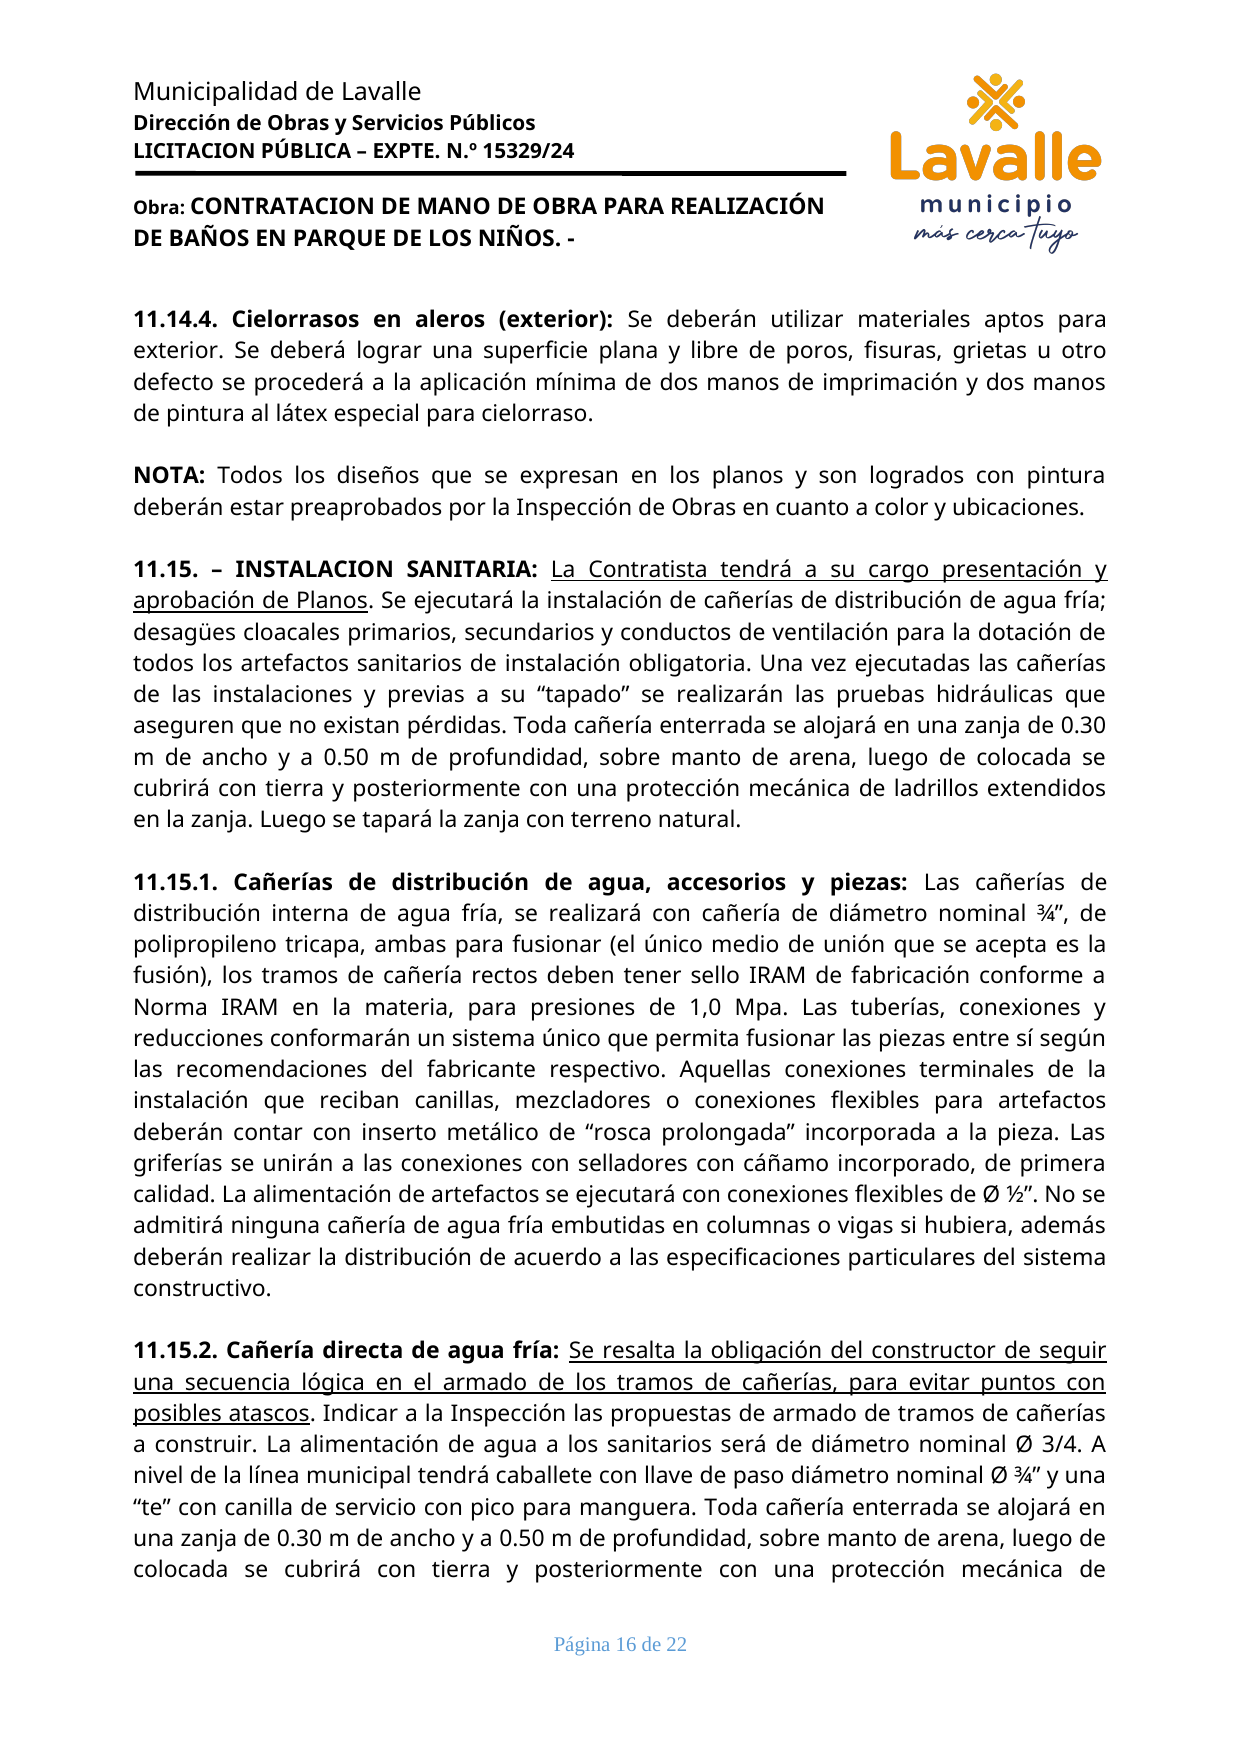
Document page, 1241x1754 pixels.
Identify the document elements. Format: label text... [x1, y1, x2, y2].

text NOTA: Todos los diseños que se expresan en los planos y son logrados con pintura deberán estar preaprobados por la Inspección de Obras en cuanto a color y ubicaciones. [133, 459, 1107, 522]
text 11.15. – INSTALACION SANITARIA: La Contratista tendrá a su cargo presentación y aprobación de Planos. Se ejecutará la instalación de cañerías de distribución de agua fría; desagües cloacales primarios, secundarios y conductos de ventilación para la dotación de todos los artefactos sanitarios de instalación obligatoria. Una vez ejecutadas las cañerías de las instalaciones y previas a su “tapado” se realizarán las pruebas hidráulicas que aseguren que no existan pérdidas. Toda cañería enterrada se alojará en una zanja de 0.30 m de ancho y a 0.50 m de profundidad, sobre manto de arena, luego de colocada se cubrirá con tierra y posteriormente con una protección mecánica de ladrillos extendidos en la zanja. Luego se tapará la zanja con terreno natural. [133, 553, 1107, 834]
picture [884, 47, 1108, 271]
text 11.14.4. Cielorrasos en aleros (exterior): Se deberán utilizar materiales aptos para exterior. Se deberá lograr una superficie plana y libre de poros, fisuras, grietas u otro defecto se procederá a la aplicación mínima de dos manos de imprimación y dos manos de pintura al látex especial para cielorraso. [133, 303, 1107, 428]
text 11.15.1. Cañerías de distribución de agua, accesorios y piezas: Las cañerías de distribución interna de agua fría, se realizará con cañería de diámetro nominal ¾”, de polipropileno tricapa, ambas para fusionar (el único medio de unión que se acepta es la fusión), los tramos de cañería rectos deben tener sello IRAM de fabricación conforme a Norma IRAM en la materia, para presiones de 1,0 Mpa. Las tuberías, conexiones y reducciones conformarán un sistema único que permita fusionar las piezas entre sí según las recomendaciones del fabricante respectivo. Aquellas conexiones terminales de la instalación que reciban canillas, mezcladores o conexiones flexibles para artefactos deberán contar con inserto metálico de “rosca prolongada” incorporada a la pieza. Las griferías se unirán a las conexiones con selladores con cáñamo incorporado, de primera calidad. La alimentación de artefactos se ejecutará con conexiones flexibles de Ø ½”. No se admitirá ninguna cañería de agua fría embutidas en columnas o vigas si hubiera, además deberán realizar la distribución de acuerdo a las especificaciones particulares del sistema constructivo. [133, 866, 1107, 1303]
